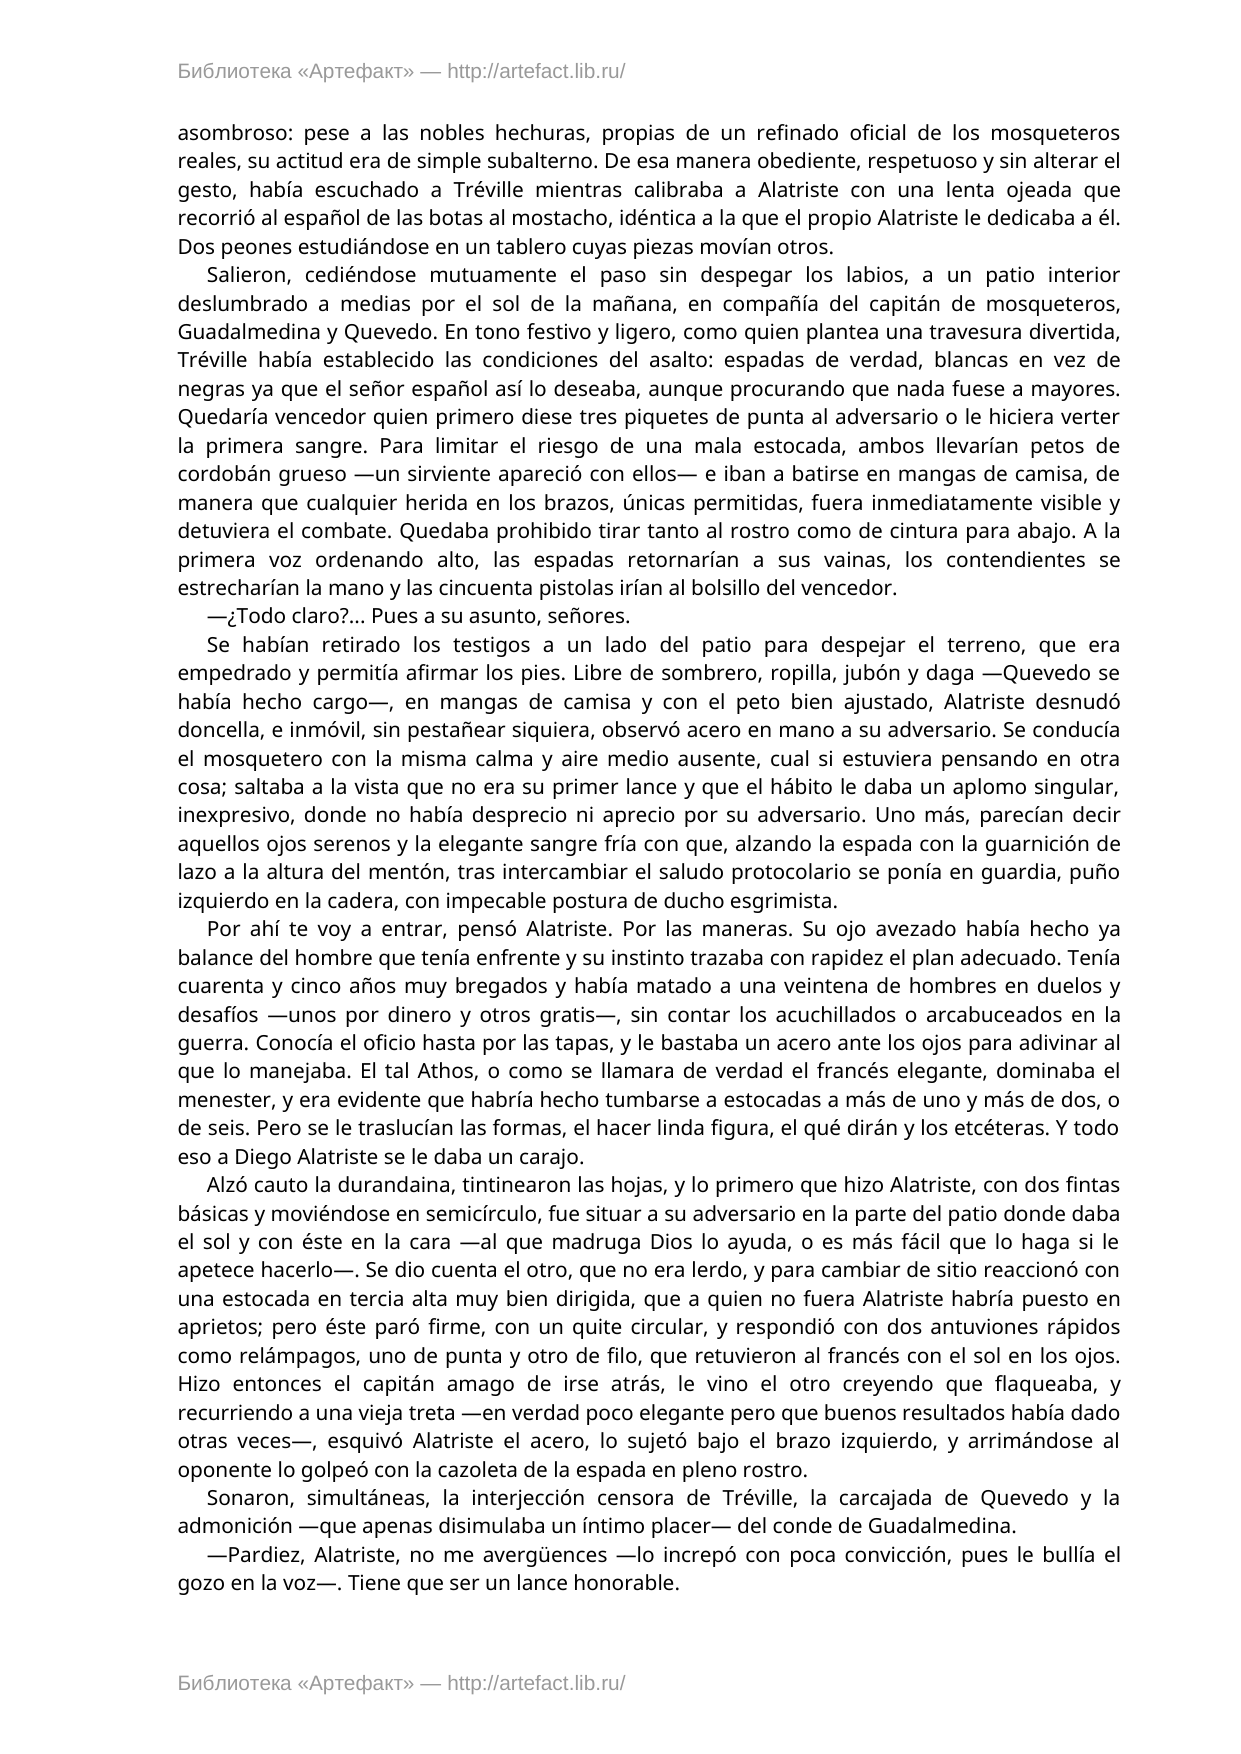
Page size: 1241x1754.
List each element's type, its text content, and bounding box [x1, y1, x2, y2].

text Se habían retirado los testigos a un lado del patio para despejar el terreno, que era empedrado y permitía afirmar los pies. Libre de sombrero, ropilla, jubón y daga —Quevedo se había hecho cargo—, en mangas de camisa y con el peto bien ajustado, Alatriste desnudó doncella, e inmóvil, sin pestañear siquiera, observó acero en mano a su adversario. Se conducía el mosquetero con la misma calma y aire medio ausente, cual si estuviera pensando en otra cosa; saltaba a la vista que no era su primer lance y que el hábito le daba un aplomo singular, inexpresivo, donde no había desprecio ni aprecio por su adversario. Uno más, parecían decir aquellos ojos serenos y la elegante sangre fría con que, alzando la espada con la guarnición de lazo a la altura del mentón, tras intercambiar el saludo protocolario se ponía en guardia, puño izquierdo en la cadera, con impecable postura de ducho esgrimista. [177, 630, 1122, 914]
text Por ahí te voy a entrar, pensó Alatriste. Por las maneras. Su ojo avezado había hecho ya balance del hombre que tenía enfrente y su instinto trazaba con rapidez el plan adecuado. Tenía cuarenta y cinco años muy bregados y había matado a una veintena de hombres en duelos y desafíos —unos por dinero y otros gratis—, sin contar los acuchillados o arcabuceados en la guerra. Conocía el oficio hasta por las tapas, y le bastaba un acero ante los ojos para adivinar al que lo manejaba. El tal Athos, o como se llamara de verdad el francés elegante, dominaba el menester, y era evidente que habría hecho tumbarse a estocadas a más de uno y más de dos, o de seis. Pero se le traslucían las formas, el hacer linda figura, el qué dirán y los etcéteras. Y todo eso a Diego Alatriste se le daba un carajo. [177, 914, 1122, 1170]
text —Pardiez, Alatriste, no me avergüences —lo increpó con poca convicción, pues le bullía el gozo en la voz—. Tiene que ser un lance honorable. [177, 1540, 1122, 1597]
text Sonaron, simultáneas, la interjección censora de Tréville, la carcajada de Quevedo y la admonición —que apenas disimulaba un íntimo placer— del conde de Guadalmedina. [177, 1483, 1122, 1540]
text —¿Todo claro?... Pues a su asunto, señores. [177, 602, 1122, 630]
text Salieron, cediéndose mutuamente el paso sin despegar los labios, a un patio interior deslumbrado a medias por el sol de la mañana, en compañía del capitán de mosqueteros, Guadalmedina y Quevedo. En tono festivo y ligero, como quien plantea una travesura divertida, Tréville había establecido las condiciones del asalto: espadas de verdad, blancas en vez de negras ya que el señor español así lo deseaba, aunque procurando que nada fuese a mayores. Quedaría vencedor quien primero diese tres piquetes de punta al adversario o le hiciera verter la primera sangre. Para limitar el riesgo de una mala estocada, ambos llevarían petos de cordobán grueso —un sirviente apareció con ellos— e iban a batirse en mangas de camisa, de manera que cualquier herida en los brazos, únicas permitidas, fuera inmediatamente visible y detuviera el combate. Quedaba prohibido tirar tanto al rostro como de cintura para abajo. A la primera voz ordenando alto, las espadas retornarían a sus vainas, los contendientes se estrecharían la mano y las cincuenta pistolas irían al bolsillo del vencedor. [177, 260, 1122, 602]
text Alzó cauto la durandaina, tintinearon las hojas, y lo primero que hizo Alatriste, con dos fintas básicas y moviéndose en semicírculo, fue situar a su adversario en la parte del patio donde daba el sol y con éste en la cara —al que madruga Dios lo ayuda, o es más fácil que lo haga si le apetece hacerlo—. Se dio cuenta el otro, que no era lerdo, y para cambiar de sitio reaccionó con una estocada en tercia alta muy bien dirigida, que a quien no fuera Alatriste habría puesto en aprietos; pero éste paró firme, con un quite circular, y respondió con dos antuviones rápidos como relámpagos, uno de punta y otro de filo, que retuvieron al francés con el sol en los ojos. Hizo entonces el capitán amago de irse atrás, le vino el otro creyendo que flaqueaba, y recurriendo a una vieja treta —en verdad poco elegante pero que buenos resultados había dado otras veces—, esquivó Alatriste el acero, lo sujetó bajo el brazo izquierdo, y arrimándose al oponente lo golpeó con la cazoleta de la espada en pleno rostro. [177, 1170, 1122, 1483]
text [177, 118, 1122, 260]
